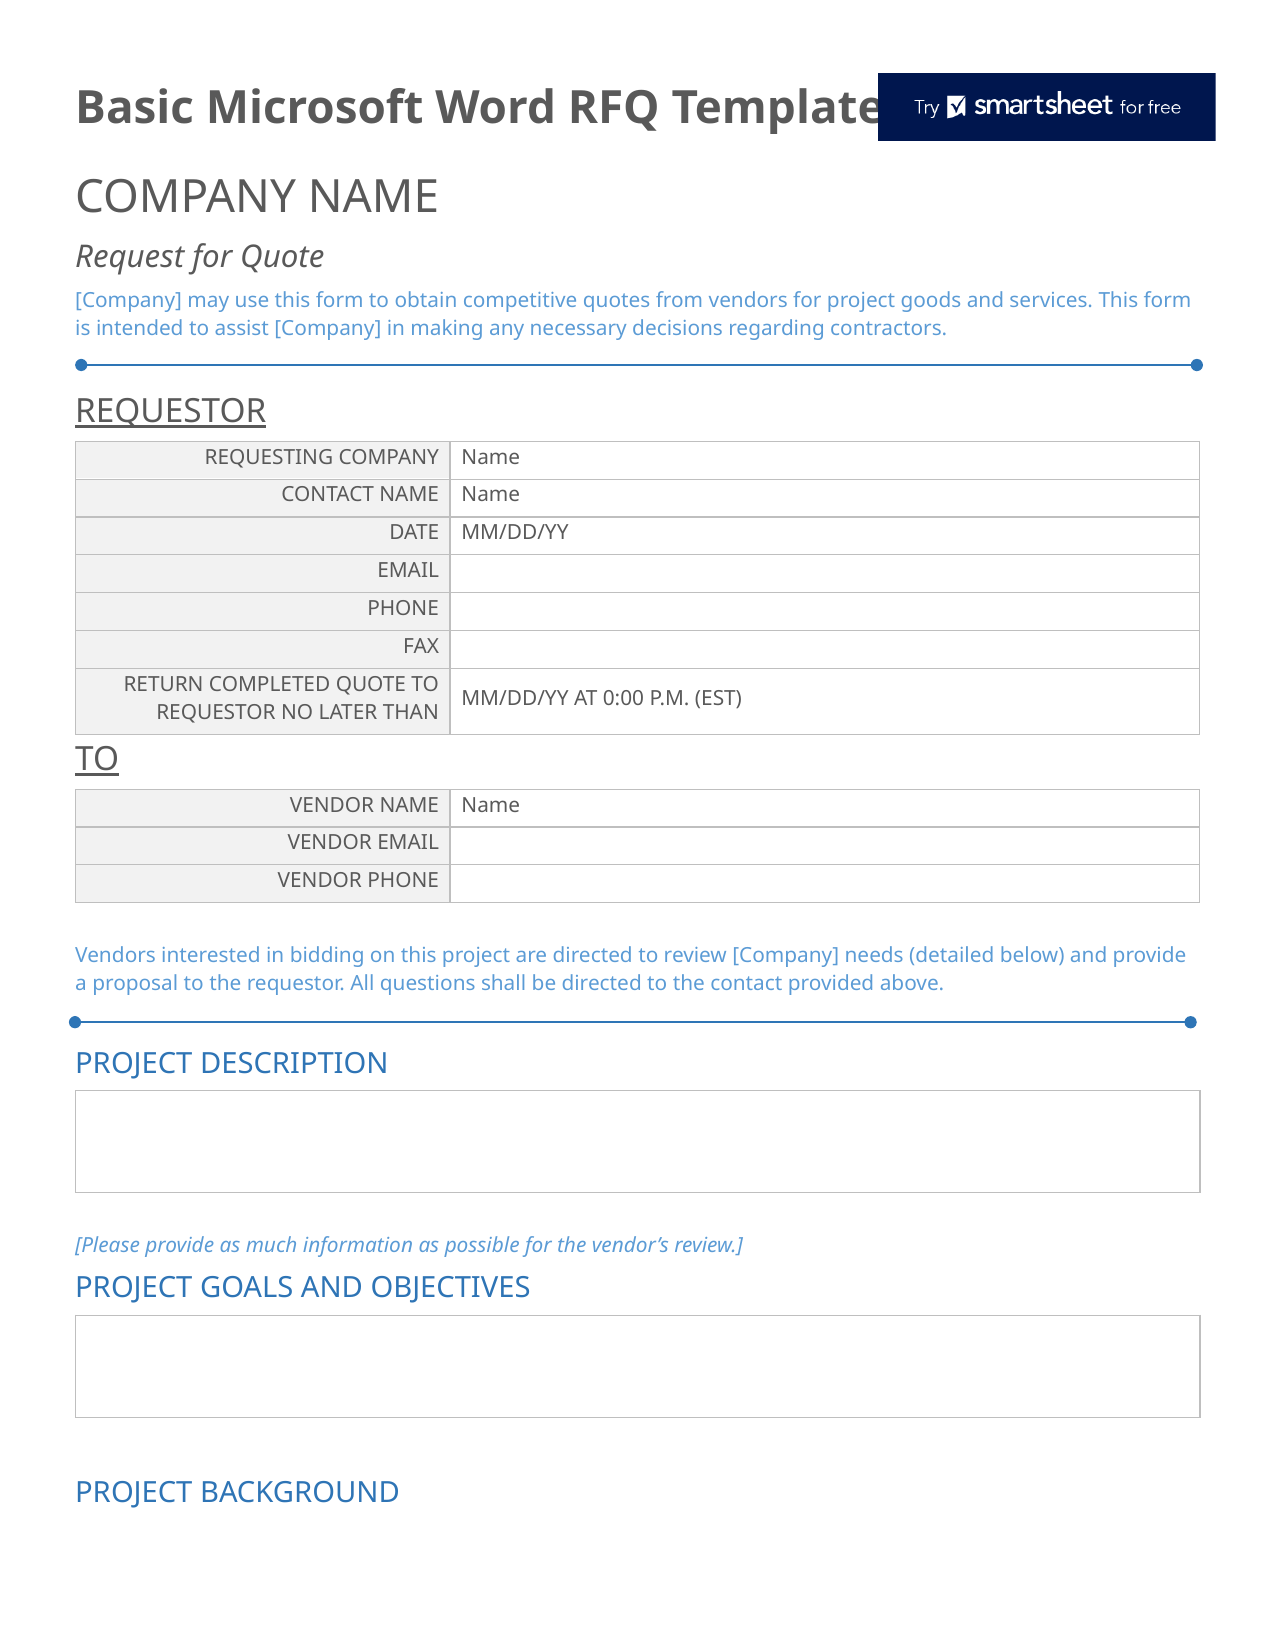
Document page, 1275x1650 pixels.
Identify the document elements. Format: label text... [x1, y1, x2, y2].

table_cell MM/DD/YY AT 0:00 P.M. (EST) [451, 669, 1199, 734]
table_header VENDOR NAME [76, 790, 449, 826]
table_cell CONTACT NAME [76, 480, 449, 516]
table_header Name [451, 790, 1199, 826]
table_cell [451, 593, 1199, 630]
text Vendors interested in bidding on this project are directed to review [Company] needs (detailed below) and provide a proposal to the requestor. All questions shall be directed to the contact provided above. [75, 940, 1200, 997]
table_cell DATE [76, 518, 449, 554]
table_cell [451, 865, 1199, 902]
table_cell [451, 555, 1199, 592]
picture [878, 73, 1216, 141]
text [Please provide as much information as possible for the vendor’s review.] [75, 1230, 1200, 1258]
table_cell VENDOR PHONE [76, 865, 449, 902]
table_cell [451, 828, 1199, 864]
table_cell [451, 631, 1199, 668]
table_header Name [451, 442, 1199, 478]
text TO [75, 735, 1200, 780]
text COMPANY NAME [75, 163, 1200, 226]
table_header [76, 1091, 1199, 1192]
text Request for Quote [75, 234, 1200, 277]
table_cell Name [451, 480, 1199, 516]
table_cell PHONE [76, 593, 449, 630]
text REQUESTOR [75, 387, 1200, 432]
table_cell RETURN COMPLETED QUOTE TO REQUESTOR NO LATER THAN [76, 669, 449, 734]
table_header [76, 1316, 1199, 1417]
text [Company] may use this form to obtain competitive quotes from vendors for project goods and services. This form is intended to assist [Company] in making any necessary decisions regarding contractors. [75, 285, 1200, 342]
text PROJECT BACKGROUND [75, 1471, 1200, 1511]
text Basic Microsoft Word RFQ Template [75, 75, 878, 137]
table_cell EMAIL [76, 555, 449, 592]
table_cell FAX [76, 631, 449, 668]
table_header REQUESTING COMPANY [76, 442, 449, 478]
text PROJECT GOALS AND OBJECTIVES [75, 1267, 1200, 1306]
table_cell MM/DD/YY [451, 518, 1199, 554]
table_cell VENDOR EMAIL [76, 828, 449, 864]
text PROJECT DESCRIPTION [75, 1042, 1200, 1082]
